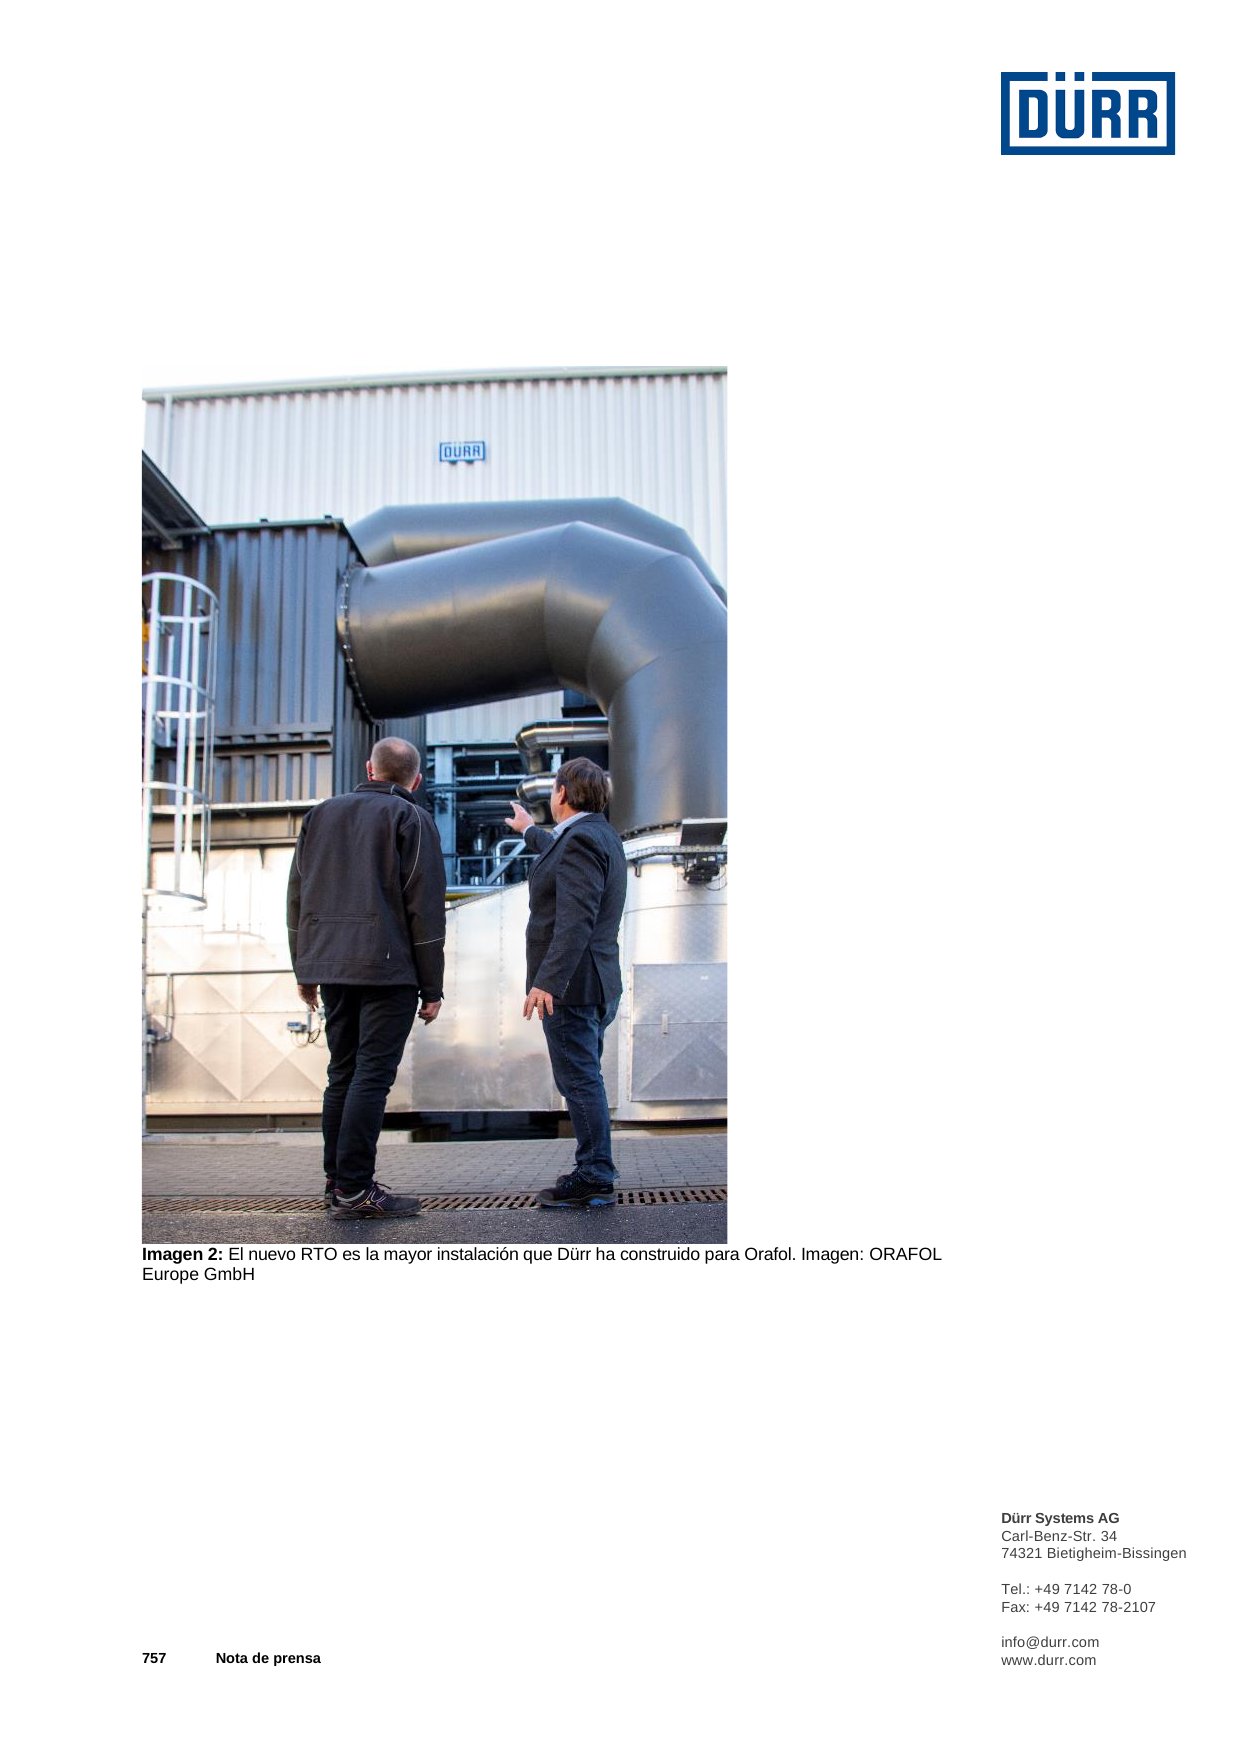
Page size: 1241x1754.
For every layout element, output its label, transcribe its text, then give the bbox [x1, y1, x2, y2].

text Imagen 2: El nuevo RTO es la mayor instalación que Dürr ha construido para Orafol. Imagen: ORAFOL Europe GmbH [142, 1243, 951, 1284]
picture [141, 366, 728, 1244]
picture [1001, 72, 1175, 155]
